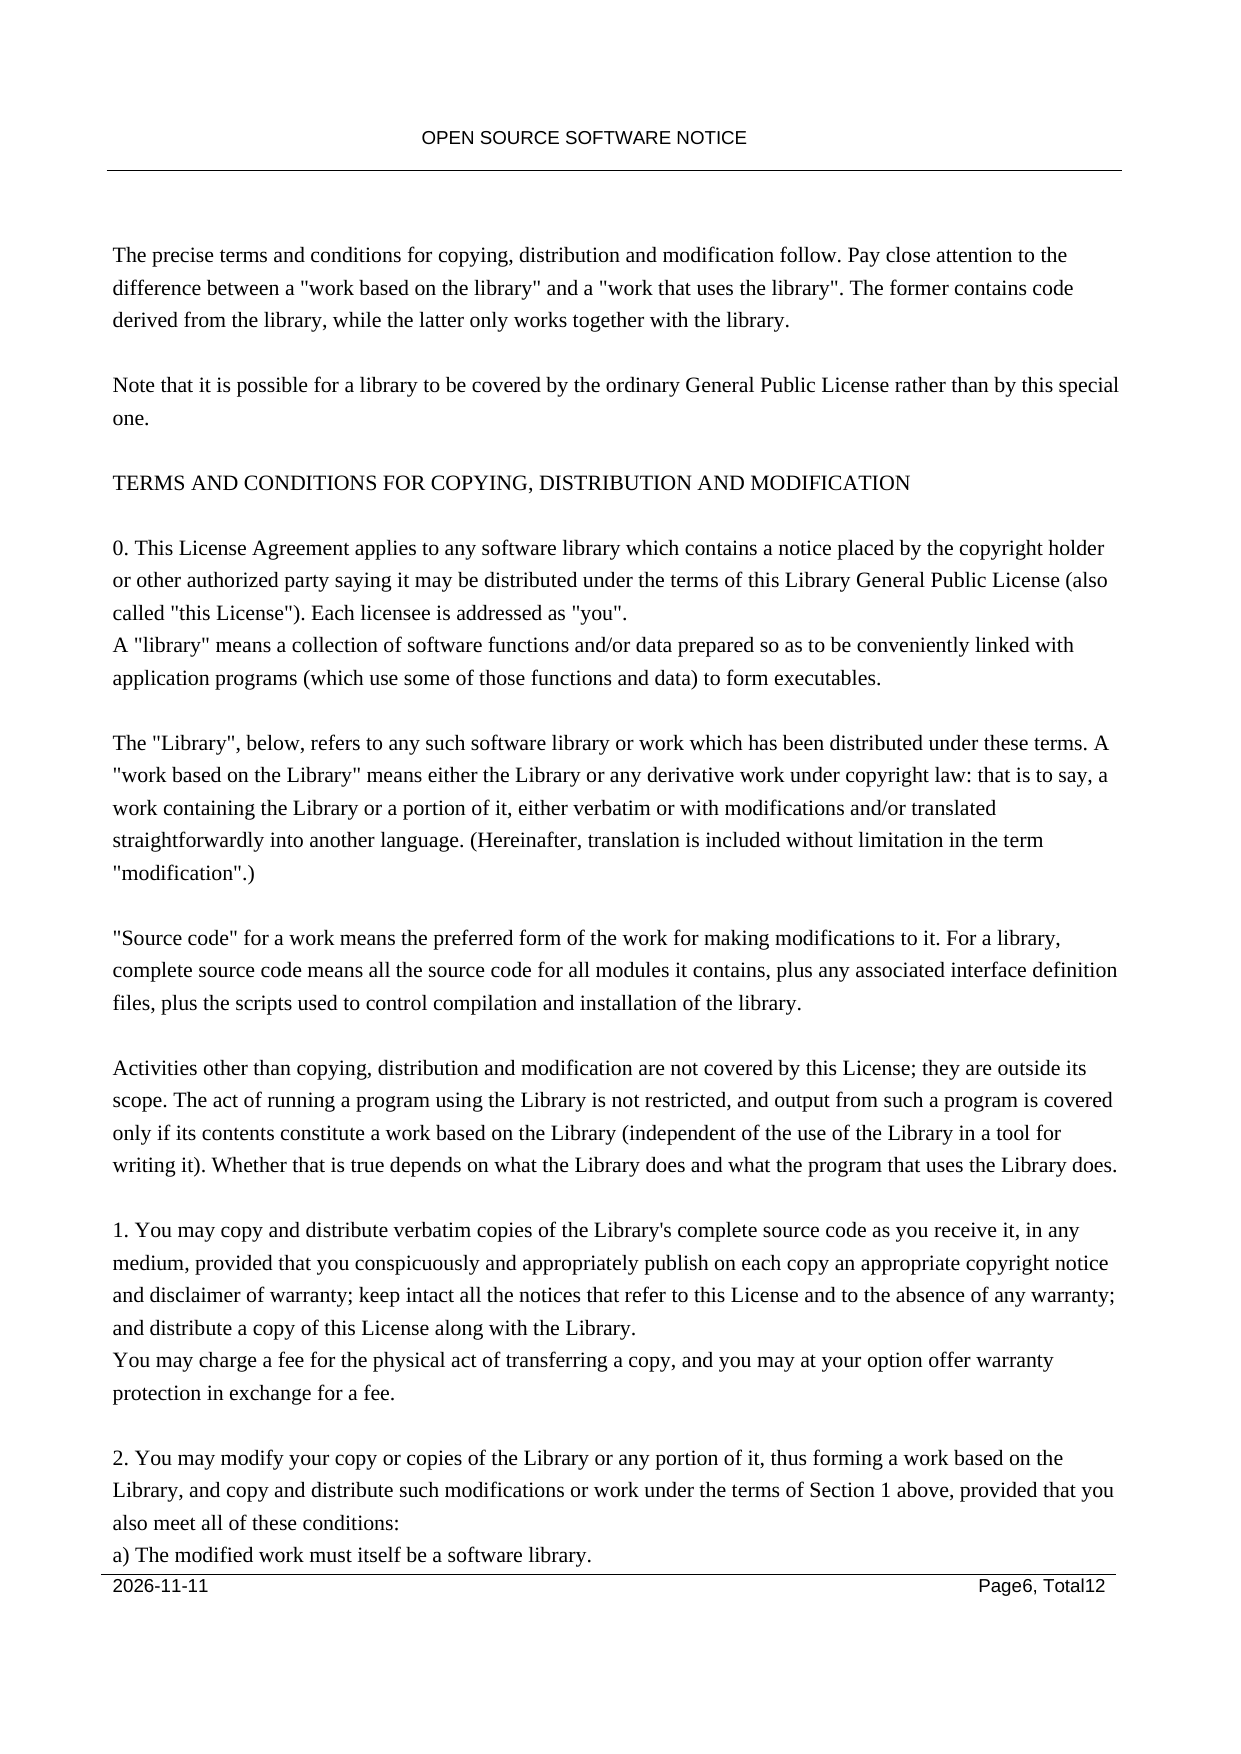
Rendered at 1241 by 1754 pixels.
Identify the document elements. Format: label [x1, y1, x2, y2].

text [112, 206, 1128, 1571]
